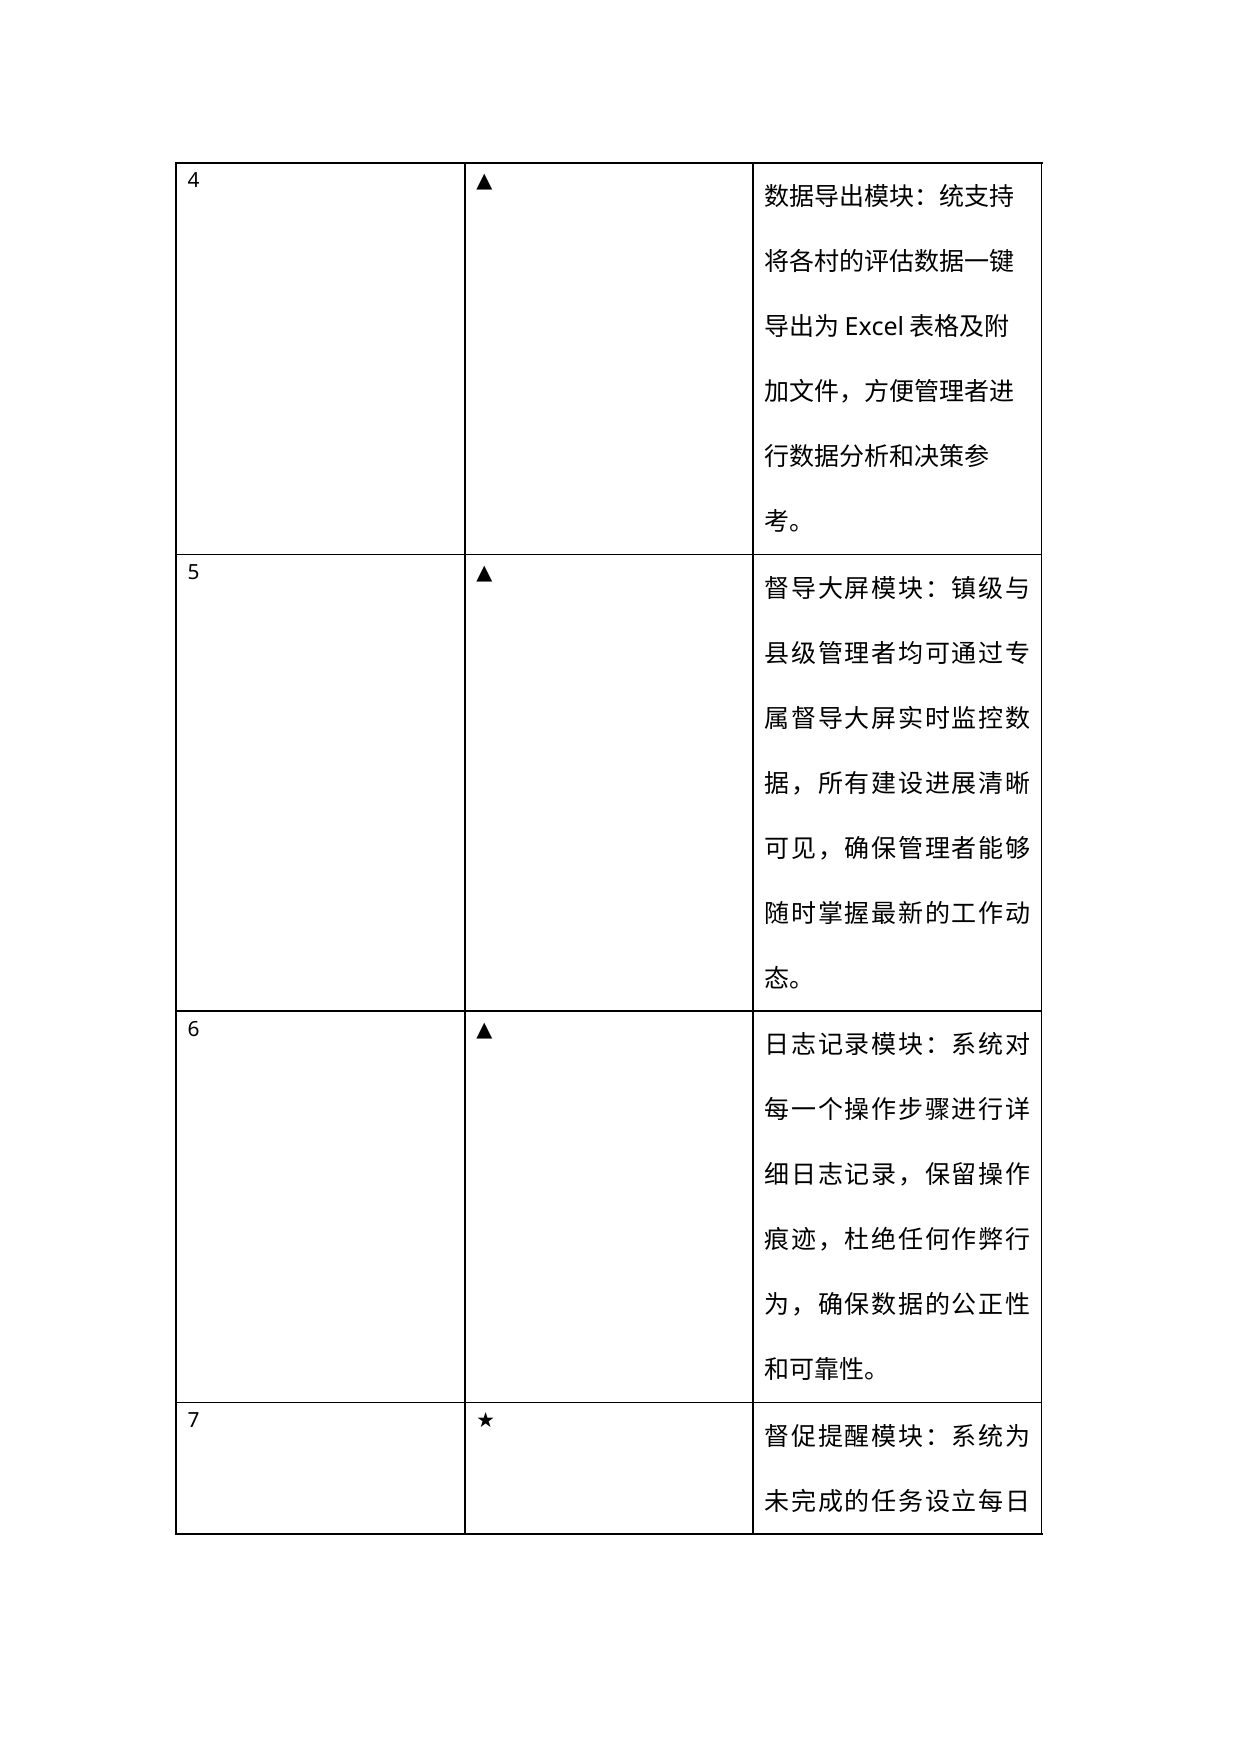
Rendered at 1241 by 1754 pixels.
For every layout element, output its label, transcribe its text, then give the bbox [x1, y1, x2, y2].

table_cell 督导大屏模块：镇级与县级管理者均可通过专属督导大屏实时监控数据，所有建设进展清晰可见，确保管理者能够随时掌握最新的工作动态。 [754, 555, 1041, 1010]
table_cell 6 [177, 1012, 464, 1402]
table_cell 5 [177, 555, 464, 1010]
table_cell ▲ [466, 555, 752, 1010]
table_cell 7 [177, 1403, 464, 1533]
table_cell ▲ [466, 1012, 752, 1402]
table_cell 日志记录模块：系统对每一个操作步骤进行详细日志记录，保留操作痕迹，杜绝任何作弊行为，确保数据的公正性和可靠性。 [754, 1012, 1041, 1402]
table_cell ★ [466, 1403, 752, 1533]
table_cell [754, 1403, 1041, 1533]
table_cell 数据导出模块：统支持将各村的评估数据一键导出为Excel表格及附加文件，方便管理者进行数据分析和决策参考。 [754, 164, 1041, 553]
table_cell 4 [177, 164, 464, 553]
table_cell ▲ [466, 164, 752, 553]
